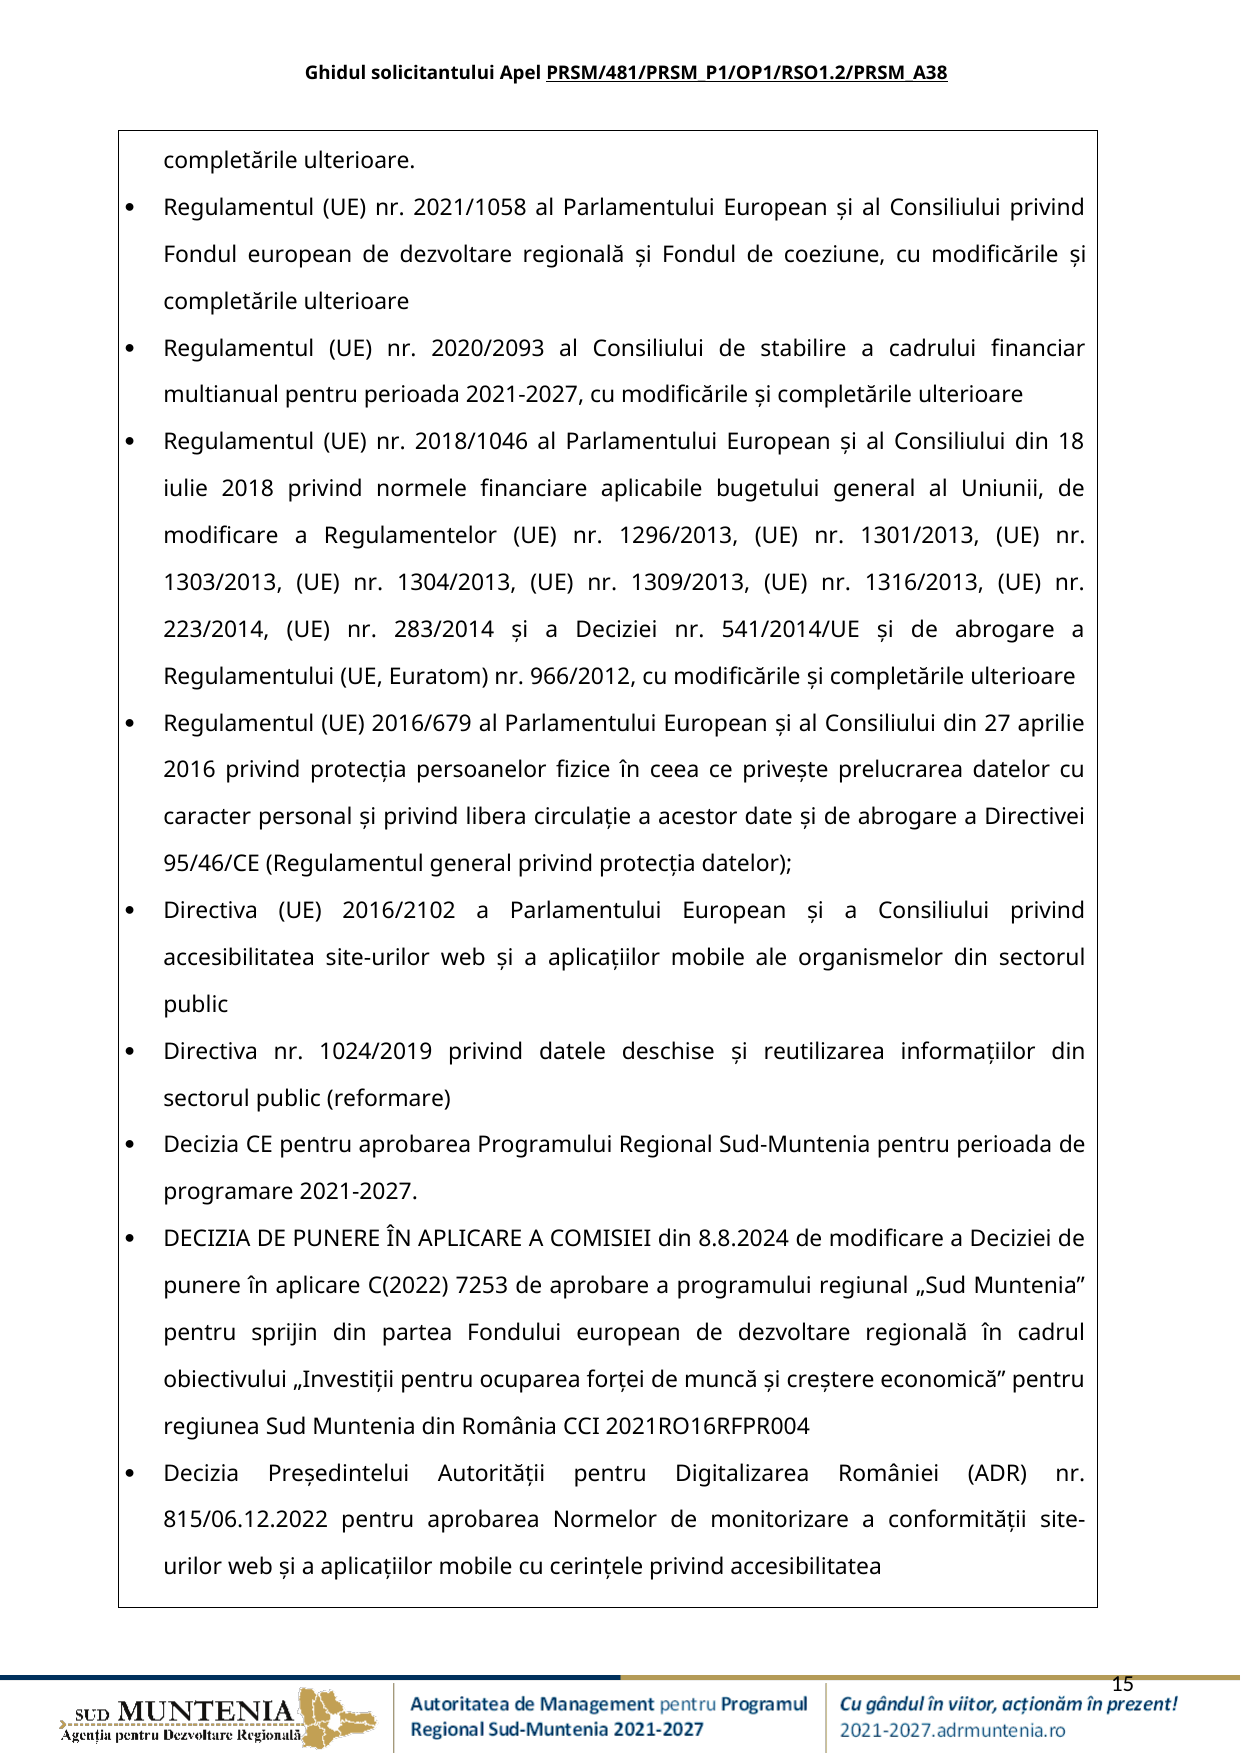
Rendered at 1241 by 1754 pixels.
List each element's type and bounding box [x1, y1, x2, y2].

picture [0, 1675, 1241, 1754]
table_header [119, 131, 1097, 1607]
